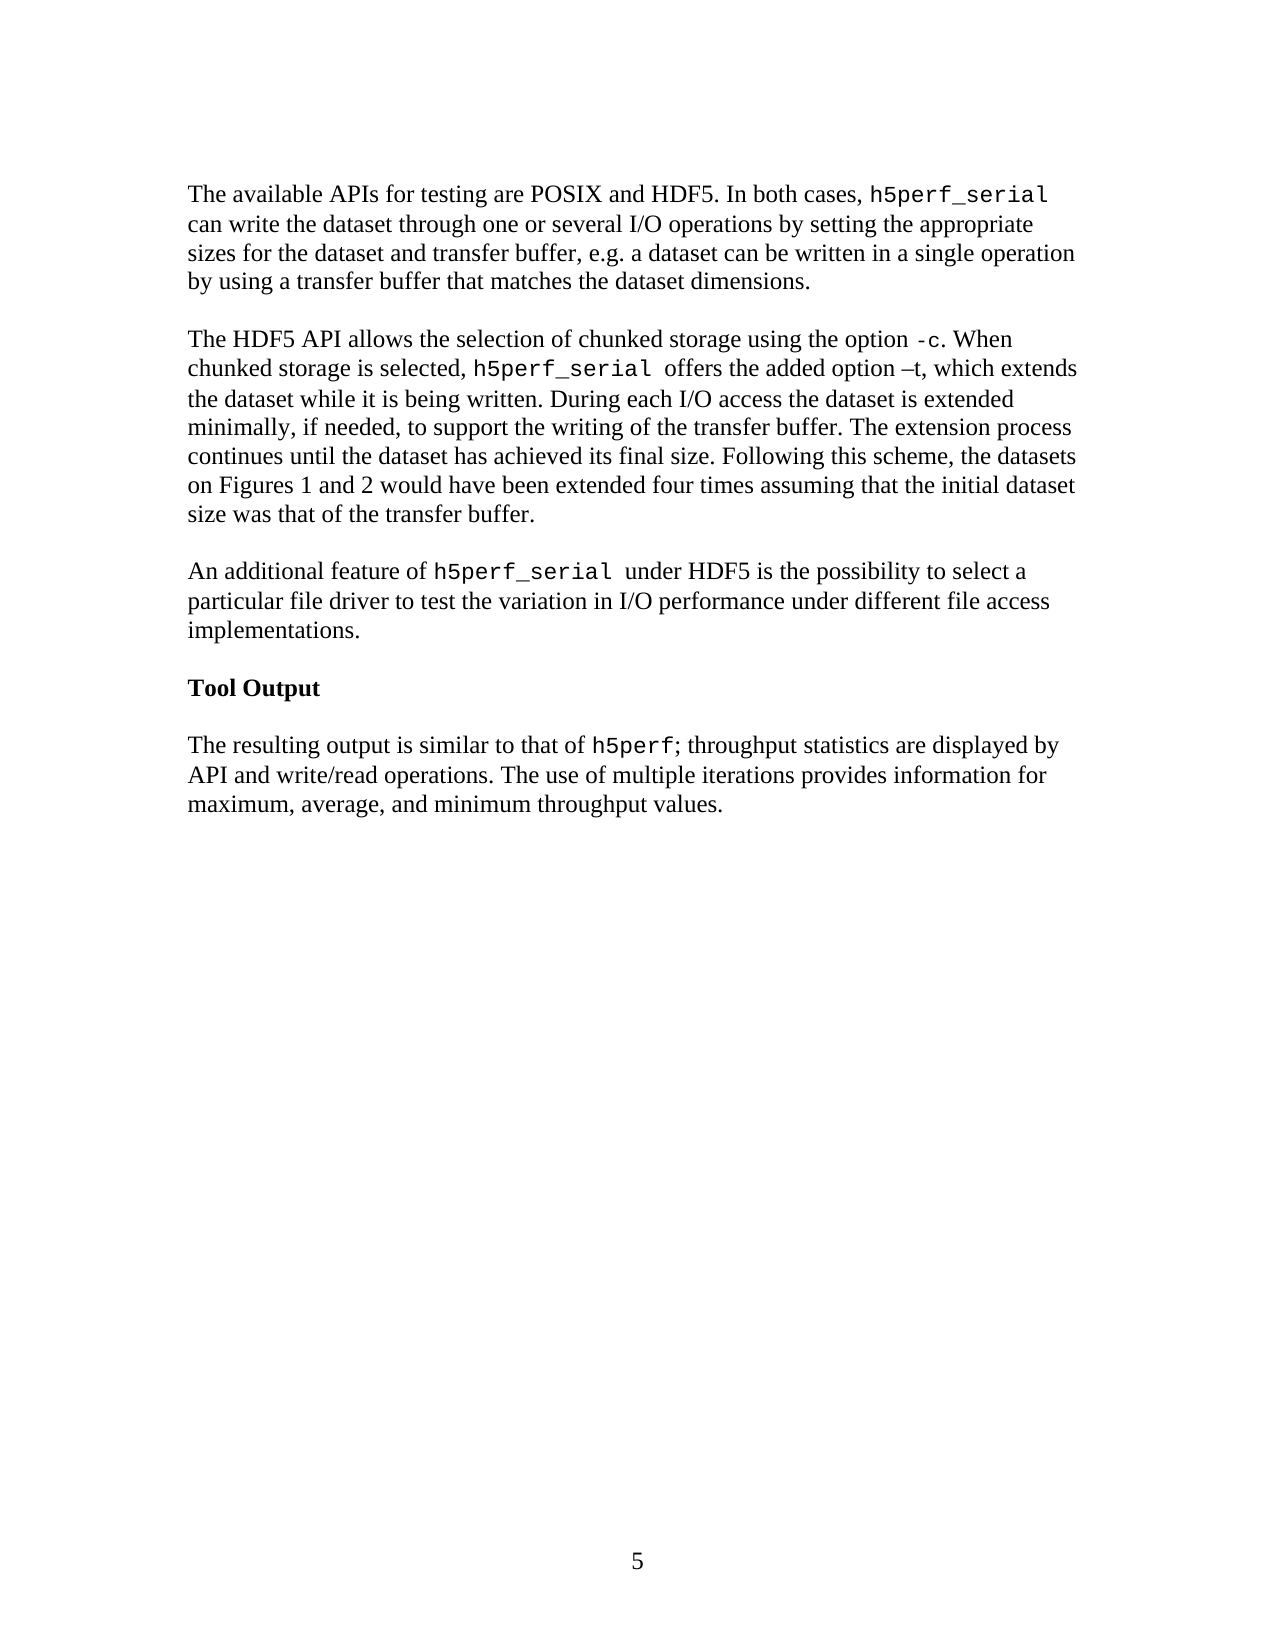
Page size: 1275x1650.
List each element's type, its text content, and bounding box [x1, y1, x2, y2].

text The available APIs for testing are POSIX and HDF5. In both cases, h5perf_serial can write the dataset through one or several I/O operations by setting the appropriate sizes for the dataset and transfer buffer, e.g. a dataset can be written in a single operation by using a transfer buffer that matches the dataset dimensions. [187, 179, 1087, 295]
text Tool Output [187, 673, 1087, 701]
text The HDF5 API allows the selection of chunked storage using the option -c. When chunked storage is selected, h5perf_serial offers the added option –t, which extends the dataset while it is being written. During each I/O access the dataset is extended minimally, if needed, to support the writing of the transfer buffer. The extension process continues until the dataset has achieved its final size. Following this scheme, the datasets on Figures 1 and 2 would have been extended four times assuming that the initial dataset size was that of the transfer buffer. [187, 324, 1087, 527]
text The resulting output is similar to that of h5perf; throughput statistics are displayed by API and write/read operations. The use of multiple iterations provides information for maximum, average, and minimum throughput values. [187, 730, 1087, 818]
text An additional feature of h5perf_serial under HDF5 is the possibility to select a particular file driver to test the variation in I/O performance under different file access implementations. [187, 556, 1087, 644]
